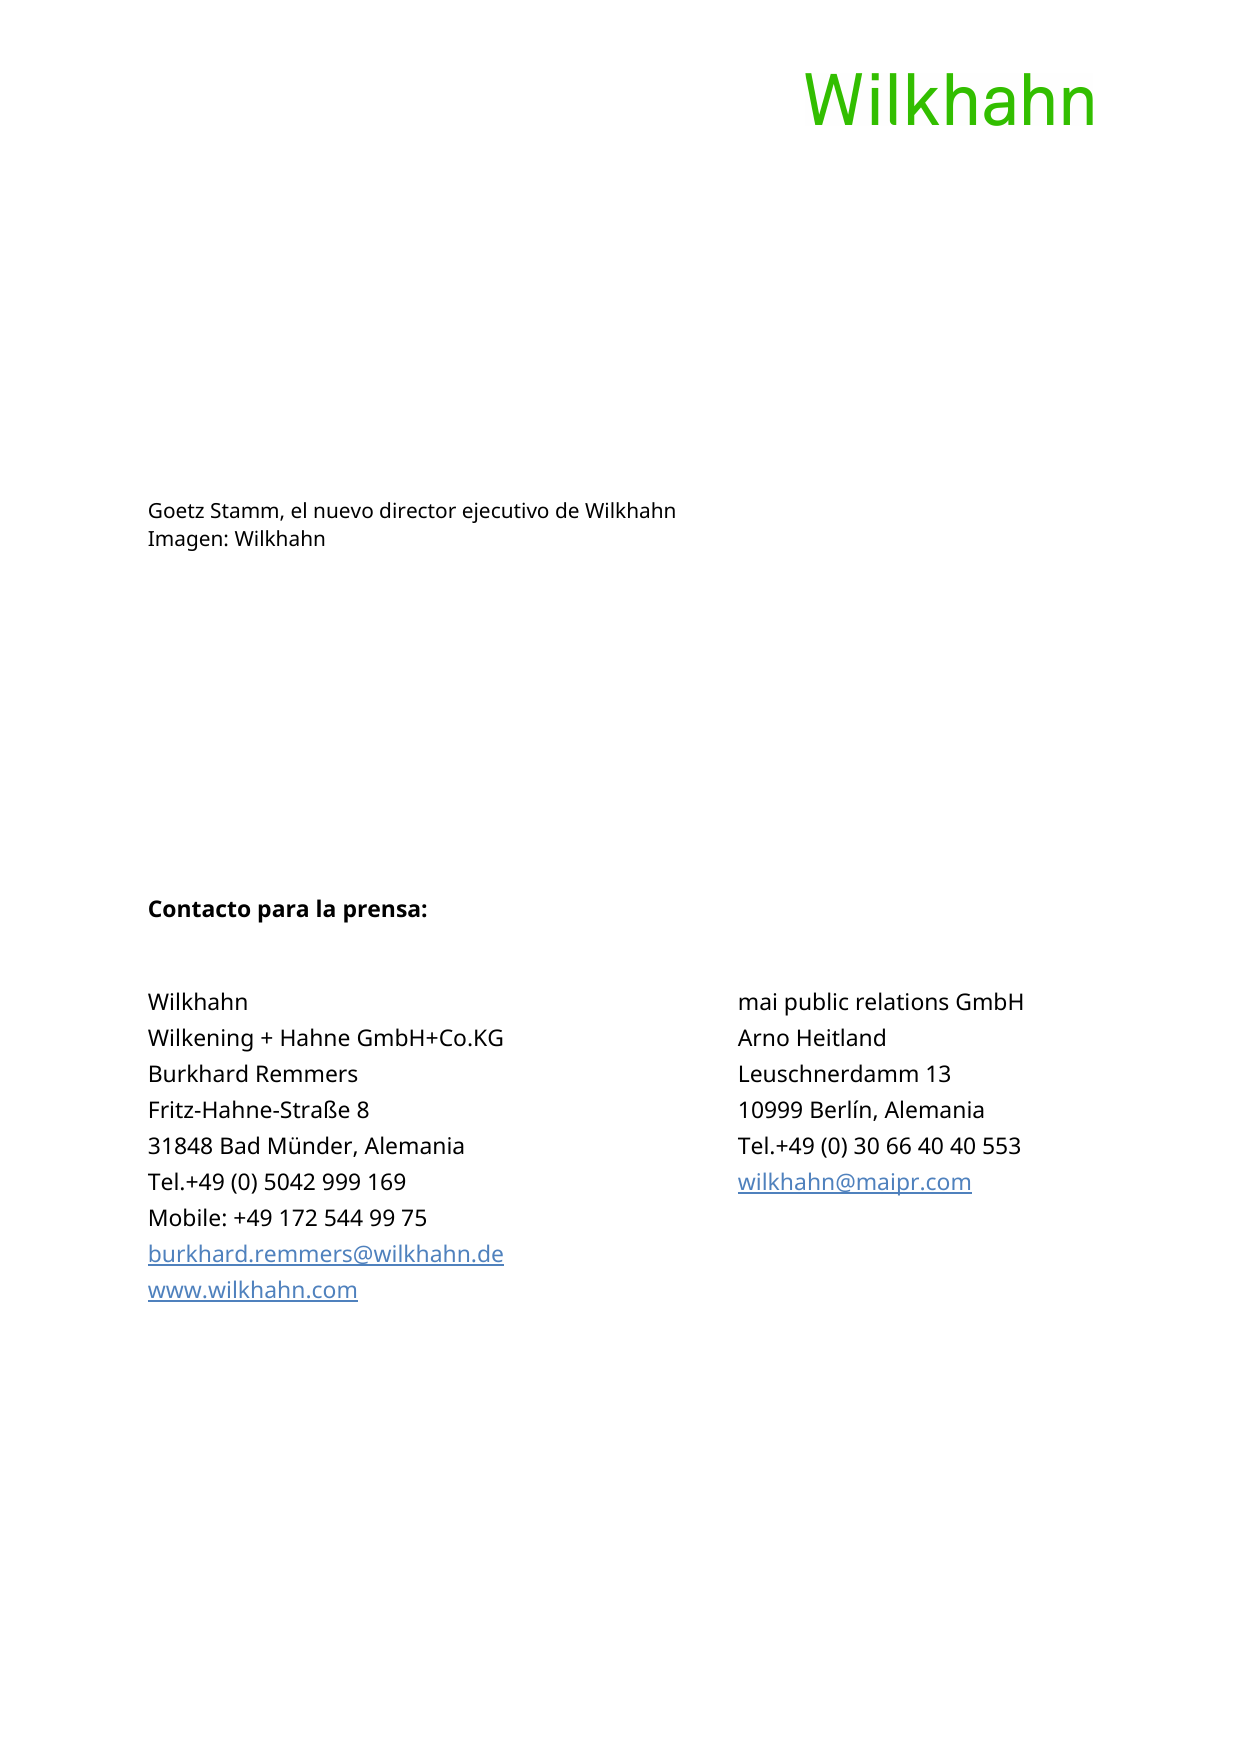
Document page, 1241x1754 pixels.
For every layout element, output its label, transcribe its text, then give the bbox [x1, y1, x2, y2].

text Mobile: +49 172 544 99 75 burkhard.remmers@wilkhahn.de [148, 1202, 1093, 1269]
text www.wilkhahn.com [148, 1274, 1093, 1305]
text Contacto para la prensa: [148, 893, 1093, 925]
text Goetz Stamm, el nuevo director ejecutivo de Wilkhahn [148, 496, 1093, 524]
text Wilkhahn mai public relations GmbH Wilkening + Hahne GmbH+Co.KG Arno Heitland Burkhard Remmers Leuschnerdamm 13 Fritz-Hahne-Straße 8 10999 Berlín, Alemania 31848 Bad Münder, Alemania Tel.+49 (0) 30 66 40 40 553 Tel.+49 (0) 5042 999 169 wilkhahn@maipr.com [148, 986, 1093, 1197]
text Imagen: Wilkhahn [148, 524, 1093, 553]
picture [805, 73, 1093, 126]
